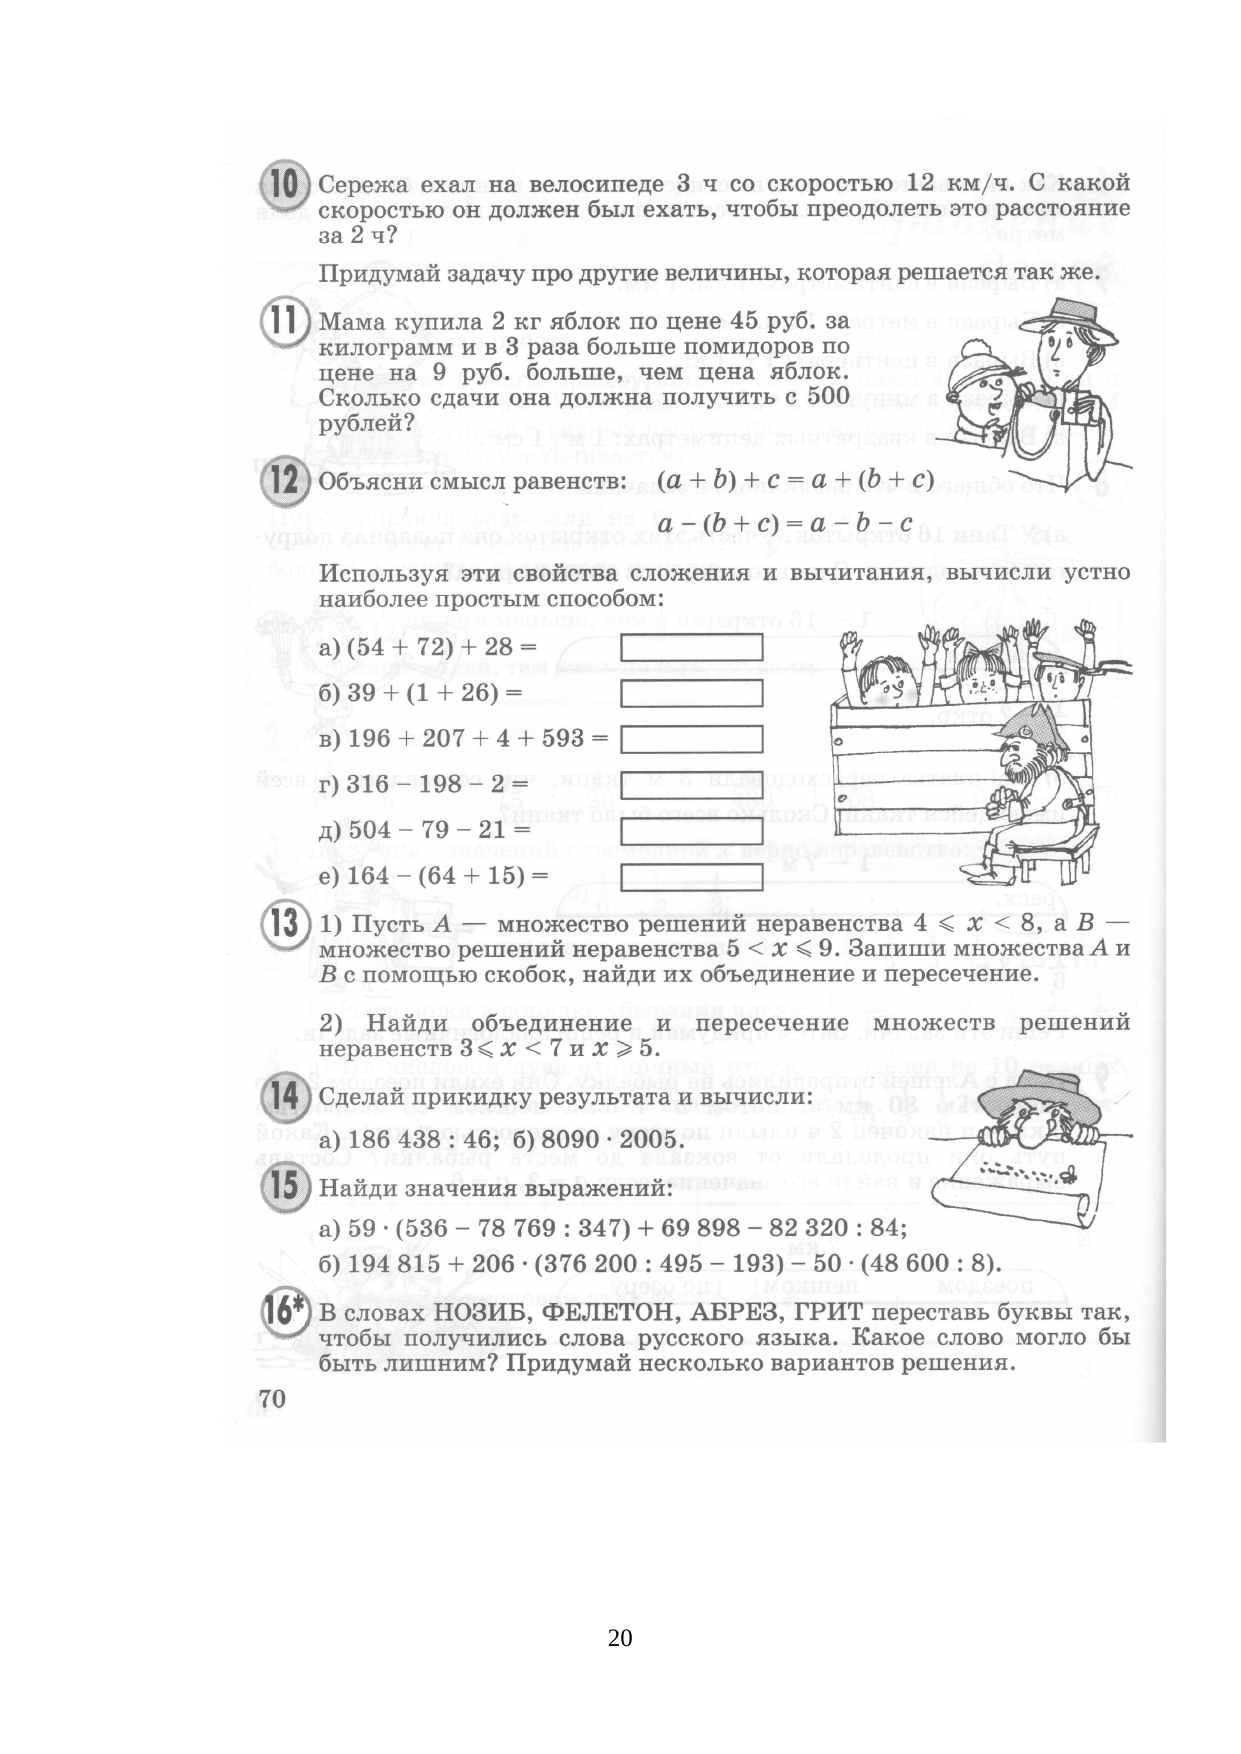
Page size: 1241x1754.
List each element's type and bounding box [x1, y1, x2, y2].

picture [221, 118, 1167, 1446]
